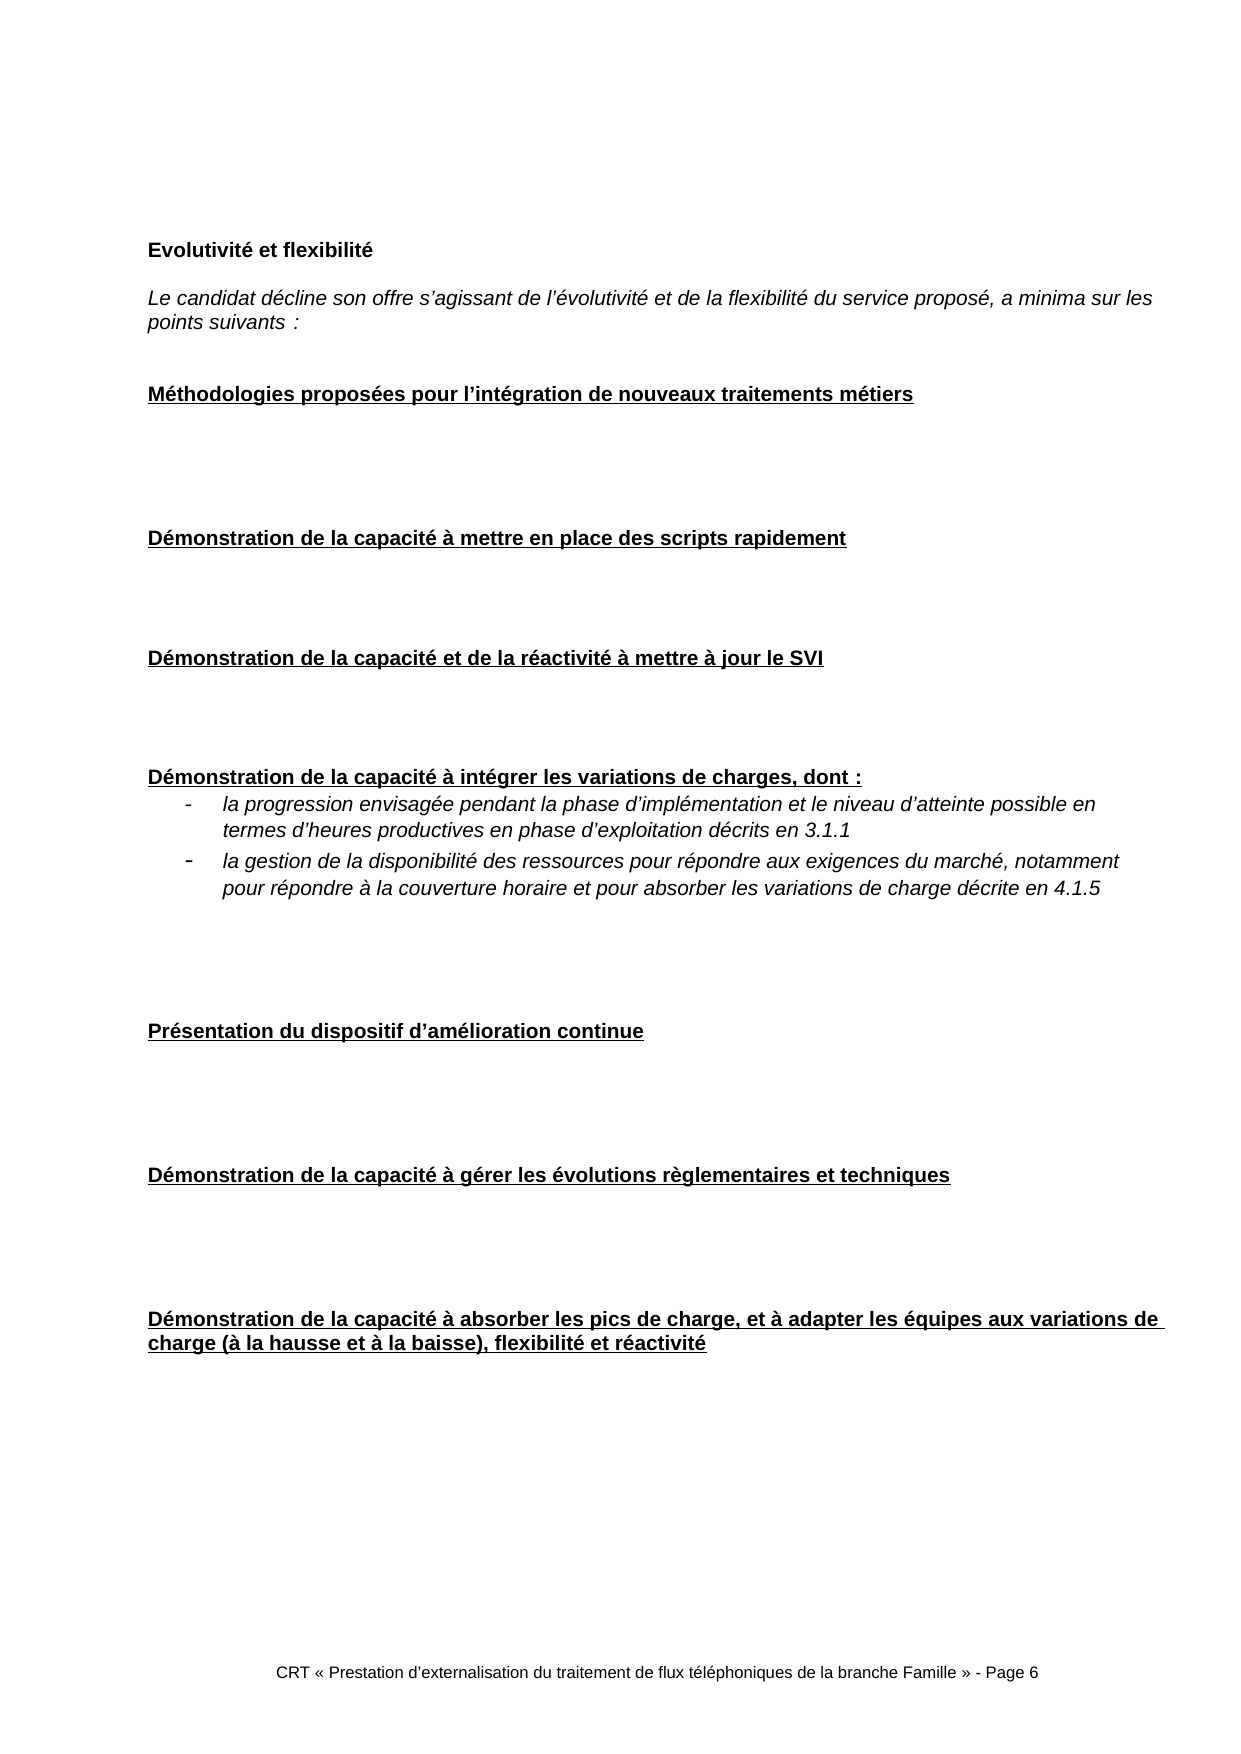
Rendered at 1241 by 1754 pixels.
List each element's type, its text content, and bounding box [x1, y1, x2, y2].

text Démonstration de la capacité et de la réactivité à mettre à jour le SVI [148, 645, 1166, 669]
text Démonstration de la capacité à gérer les évolutions règlementaires et techniques [148, 1163, 1166, 1187]
text Démonstration de la capacité à intégrer les variations de charges, dont : [148, 765, 1166, 789]
list la progression envisagée pendant la phase d’implémentation et le niveau d’atteinte possible en termes d’heures productives en phase d’exploitation décrits en 3.1.1 [185, 789, 1166, 841]
text Evolutivité et flexibilité [148, 238, 1166, 262]
text Démonstration de la capacité à absorber les pics de charge, et à adapter les équipes aux variations de charge (à la hausse et à la baisse), flexibilité et réactivité [148, 1307, 1166, 1355]
text Démonstration de la capacité à mettre en place des scripts rapidement [148, 526, 1166, 549]
text Méthodologies proposées pour l’intégration de nouveaux traitements métiers [148, 382, 1166, 406]
text Le candidat décline son offre s’agissant de l’évolutivité et de la flexibilité du service proposé, a minima sur les points suivants : [148, 286, 1166, 334]
list la gestion de la disponibilité des ressources pour répondre aux exigences du marché, notamment pour répondre à la couverture horaire et pour absorber les variations de charge décrite en 4.1.5 [185, 841, 1166, 899]
text Présentation du dispositif d’amélioration continue [148, 1019, 1166, 1043]
